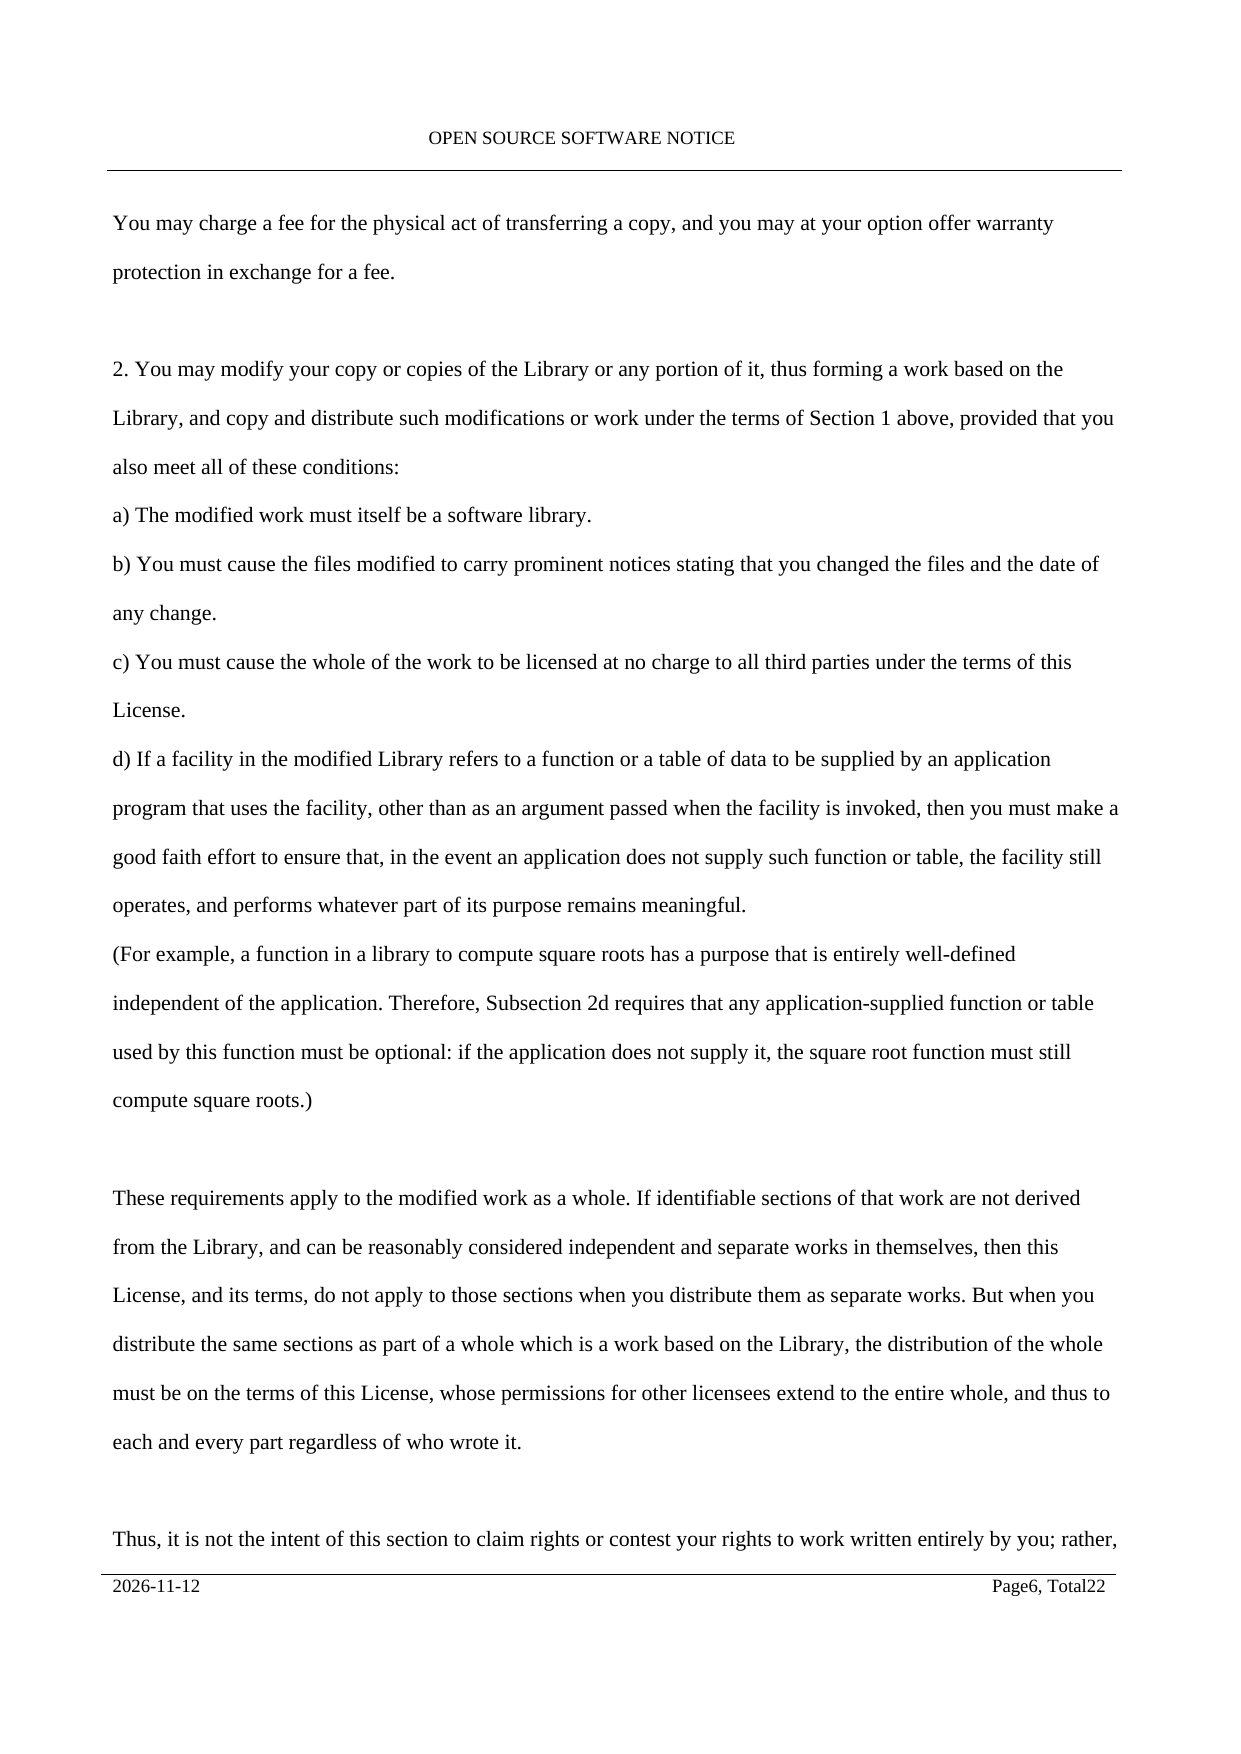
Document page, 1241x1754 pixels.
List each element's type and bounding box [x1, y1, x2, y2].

text [112, 206, 1128, 1555]
